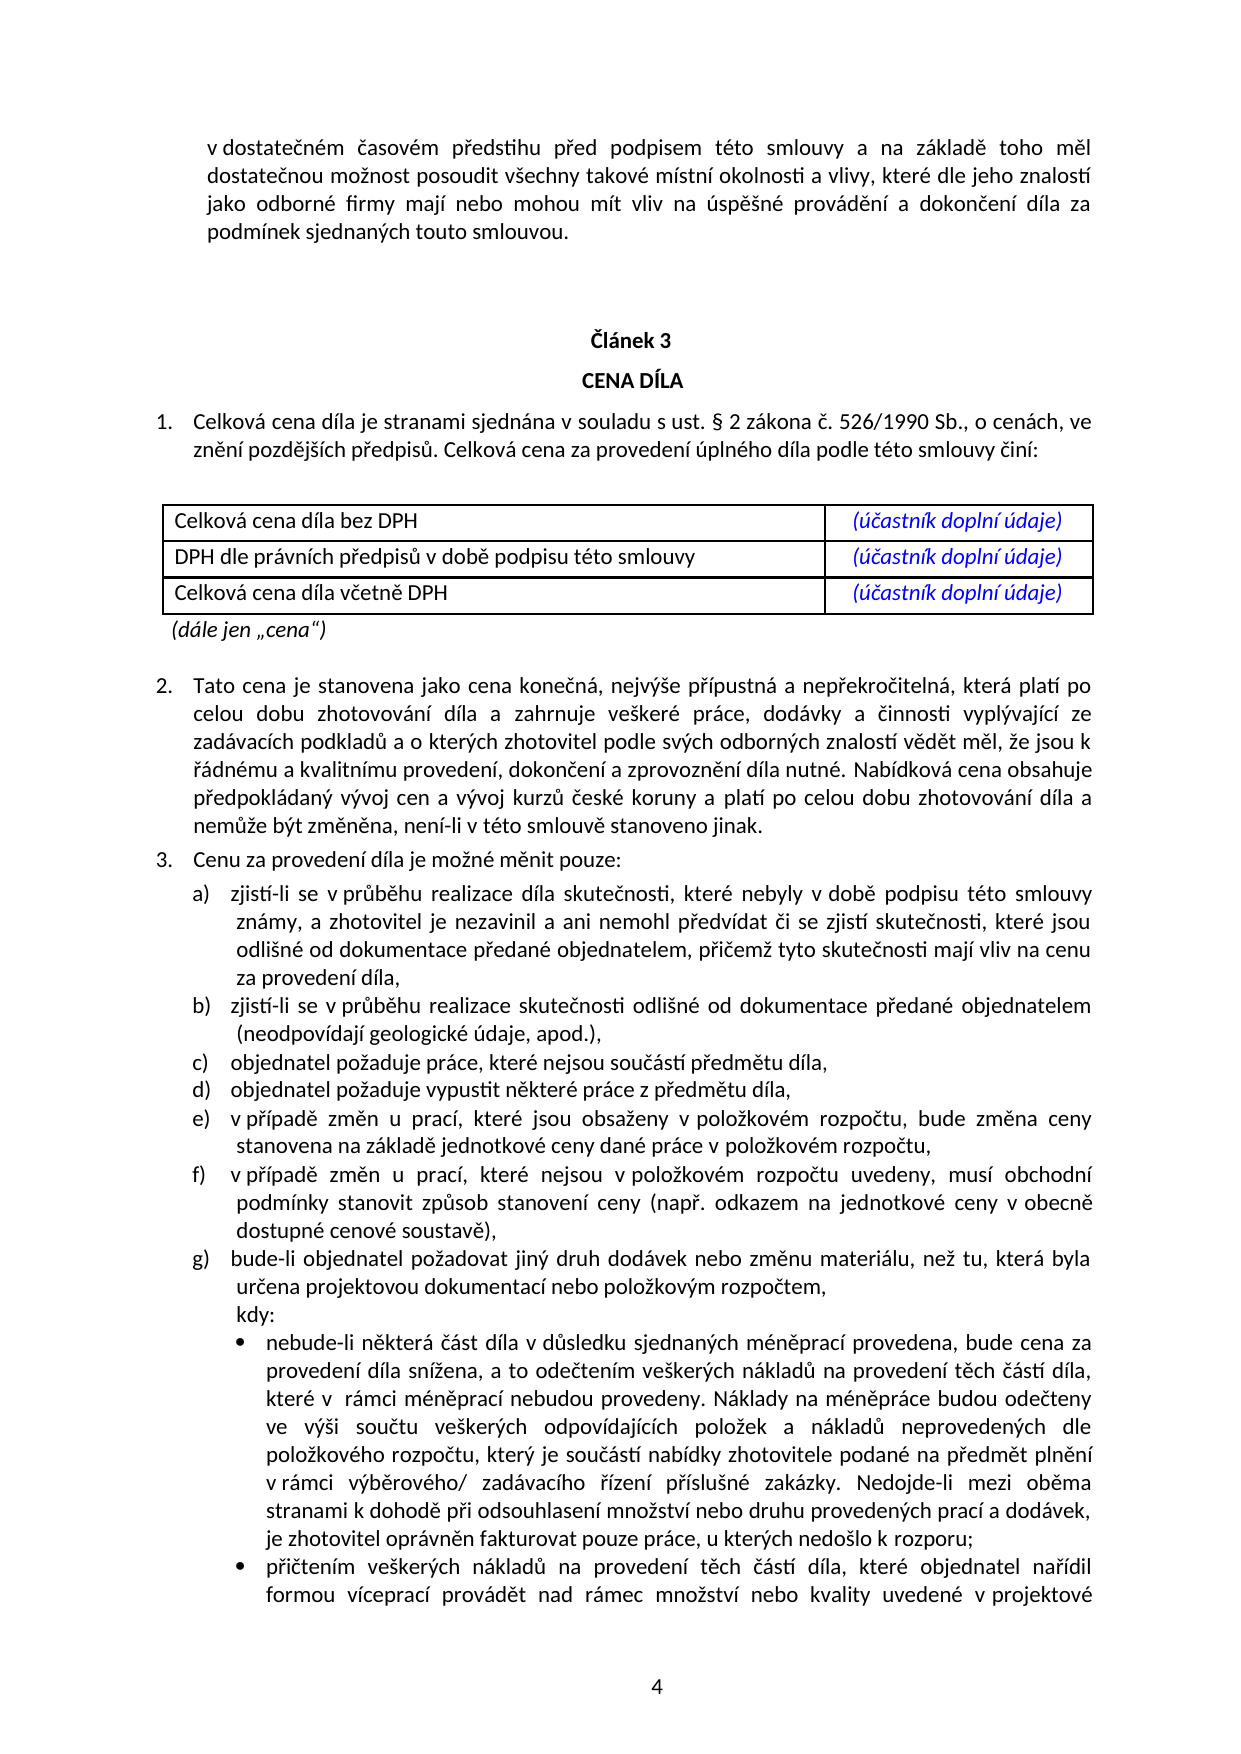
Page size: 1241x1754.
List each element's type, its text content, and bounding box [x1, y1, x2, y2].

table_cell DPH dle právních předpisů v době podpisu této smlouvy [164, 542, 824, 576]
table_cell Celková cena díla včetně DPH [164, 579, 824, 613]
subtitle Článek 3 [576, 326, 1093, 354]
list Cenu za provedení díla je možné měnit pouze: [156, 845, 1093, 873]
list zjistí-li se v průběhu realizace díla skutečnosti, které nebyly v době podpisu této smlouvy známy, a zhotovitel je nezavinil a ani nemohl předvídat či se zjistí skutečnosti, které jsou odlišné od dokumentace předané objednatelem, přičemž tyto skutečnosti mají vliv na cenu za provedení díla, [192, 879, 1093, 992]
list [236, 1552, 1093, 1608]
table_cell (účastník doplní údaje) [826, 542, 1092, 576]
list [162, 133, 1093, 245]
list objednatel požaduje vypustit některé práce z předmětu díla, [192, 1076, 1093, 1104]
text (dále jen „cena“) [156, 615, 1093, 643]
table_header (účastník doplní údaje) [826, 506, 1092, 540]
list bude-li objednatel požadovat jiný druh dodávek nebo změnu materiálu, než tu, která byla určena projektovou dokumentací nebo položkovým rozpočtem, [192, 1244, 1093, 1300]
text kdy: [236, 1300, 1093, 1328]
list v případě změn u prací, které nejsou v položkovém rozpočtu uvedeny, musí obchodní podmínky stanovit způsob stanovení ceny (např. odkazem na jednotkové ceny v obecně dostupné cenové soustavě), [192, 1160, 1093, 1244]
list nebude-li některá část díla v důsledku sjednaných méněprací provedena, bude cena za provedení díla snížena, a to odečtením veškerých nákladů na provedení těch částí díla, které v rámci méněprací nebudou provedeny. Náklady na méněpráce budou odečteny ve výši součtu veškerých odpovídajících položek a nákladů neprovedených dle položkového rozpočtu, který je součástí nabídky zhotovitele podané na předmět plnění v rámci výběrového/ zadávacího řízení příslušné zakázky. Nedojde-li mezi oběma stranami k dohodě při odsouhlasení množství nebo druhu provedených prací a dodávek, je zhotovitel oprávněn fakturovat pouze práce, u kterých nedošlo k rozporu; [236, 1328, 1093, 1552]
list objednatel požaduje práce, které nejsou součástí předmětu díla, [192, 1048, 1093, 1076]
list zjistí-li se v průběhu realizace skutečnosti odlišné od dokumentace předané objednatelem (neodpovídají geologické údaje, apod.), [192, 992, 1093, 1048]
list Celková cena díla je stranami sjednána v souladu s ust. § 2 zákona č. 526/1990 Sb., o cenách, ve znění pozdějších předpisů. Celková cena za provedení úplného díla podle této smlouvy činí: [156, 407, 1093, 463]
text Cena díla [162, 367, 1093, 394]
table_cell (účastník doplní údaje) [826, 579, 1092, 613]
list Tato cena je stanovena jako cena konečná, nejvýše přípustná a nepřekročitelná, která platí po celou dobu zhotovování díla a zahrnuje veškeré práce, dodávky a činnosti vyplývající ze zadávacích podkladů a o kterých zhotovitel podle svých odborných znalostí vědět měl, že jsou k řádnému a kvalitnímu provedení, dokončení a zprovoznění díla nutné. Nabídková cena obsahuje předpokládaný vývoj cen a vývoj kurzů české koruny a platí po celou dobu zhotovování díla a nemůže být změněna, není-li v této smlouvě stanoveno jinak. [156, 671, 1093, 839]
list v případě změn u prací, které jsou obsaženy v položkovém rozpočtu, bude změna ceny stanovena na základě jednotkové ceny dané práce v položkovém rozpočtu, [192, 1104, 1093, 1160]
table_header Celková cena díla bez DPH [164, 506, 824, 540]
